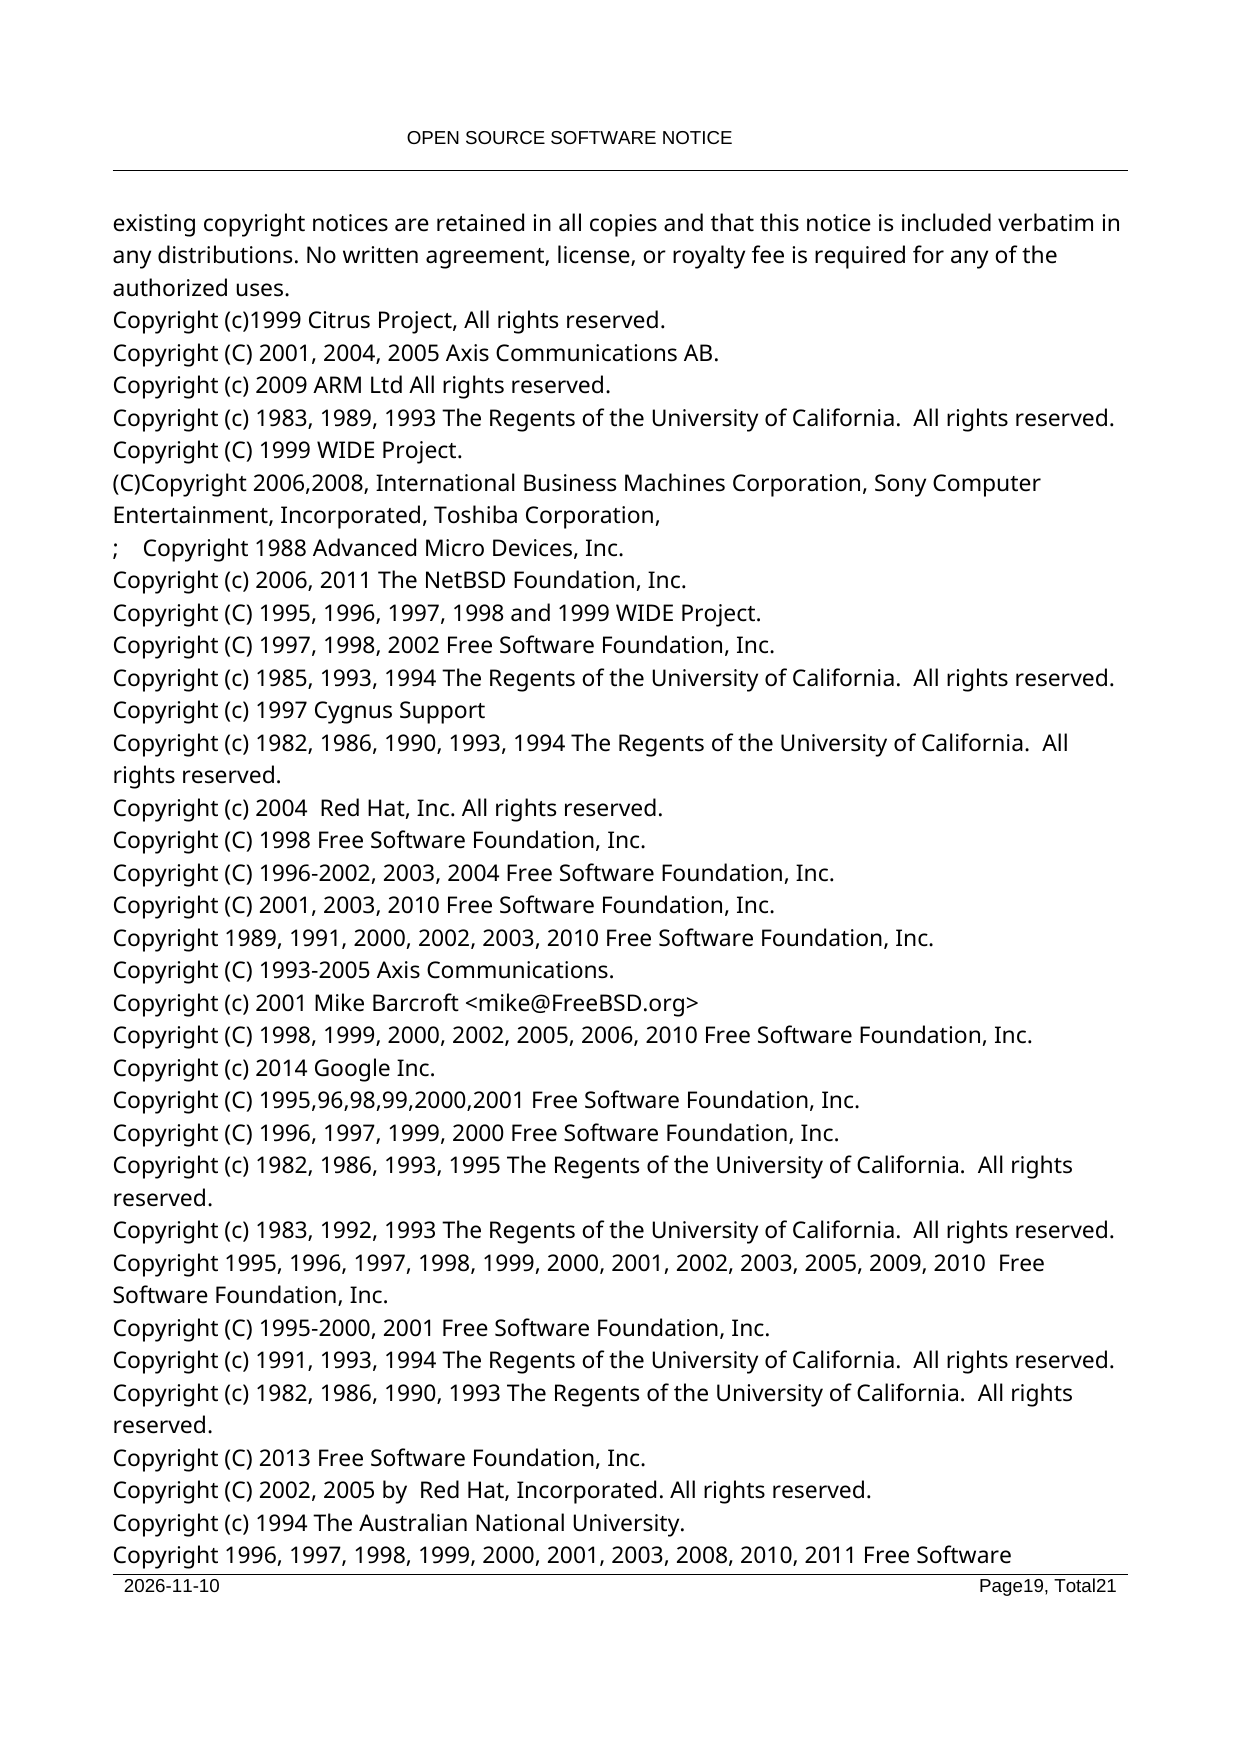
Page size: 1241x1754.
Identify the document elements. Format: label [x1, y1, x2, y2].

text [112, 206, 1128, 1571]
